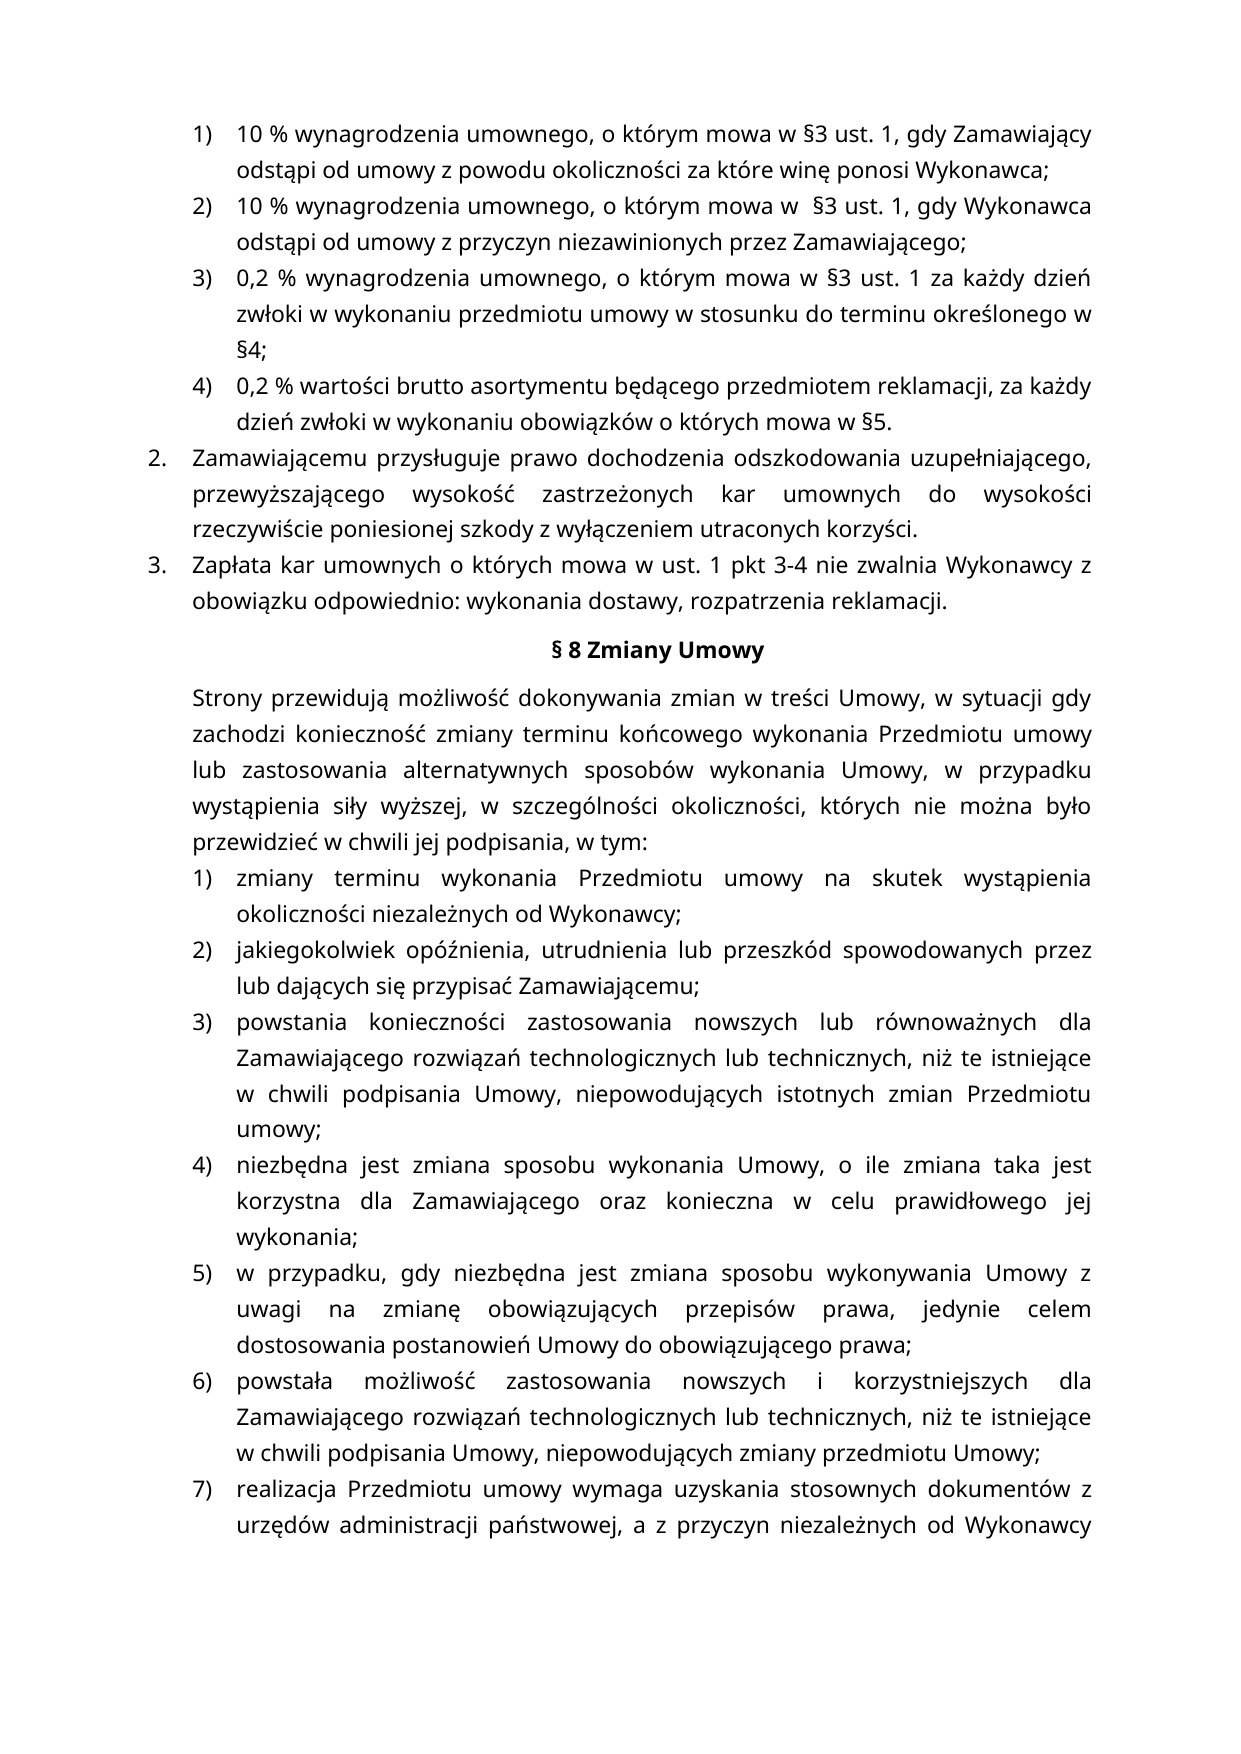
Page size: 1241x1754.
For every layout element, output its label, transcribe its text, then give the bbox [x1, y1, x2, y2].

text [192, 1473, 1093, 1540]
list 10 % wynagrodzenia umownego, o którym mowa w §3 ust. 1, gdy Wykonawca odstąpi od umowy z przyczyn niezawinionych przez Zamawiającego; [192, 190, 1093, 257]
list 0,2 % wynagrodzenia umownego, o którym mowa w §3 ust. 1 za każdy dzień zwłoki w wykonaniu przedmiotu umowy w stosunku do terminu określonego w §4; [192, 262, 1093, 365]
list Zamawiającemu przysługuje prawo dochodzenia odszkodowania uzupełniającego, przewyższającego wysokość zastrzeżonych kar umownych do wysokości rzeczywiście poniesionej szkody z wyłączeniem utraconych korzyści. [148, 442, 1093, 545]
list Zapłata kar umownych o których mowa w ust. 1 pkt 3-4 nie zwalnia Wykonawcy z obowiązku odpowiednio: wykonania dostawy, rozpatrzenia reklamacji. [148, 549, 1093, 617]
text Strony przewidują możliwość dokonywania zmian w treści Umowy, w sytuacji gdy zachodzi konieczność zmiany terminu końcowego wykonania Przedmiotu umowy lub zastosowania alternatywnych sposobów wykonania Umowy, w przypadku wystąpienia siły wyższej, w szczególności okoliczności, których nie można było przewidzieć w chwili jej podpisania, w tym: [192, 682, 1093, 857]
text 3) powstania konieczności zastosowania nowszych lub równoważnych dla Zamawiającego rozwiązań technologicznych lub technicznych, niż te istniejące w chwili podpisania Umowy, niepowodujących istotnych zmian Przedmiotu umowy; [192, 1006, 1093, 1145]
text 2) jakiegokolwiek opóźnienia, utrudnienia lub przeszkód spowodowanych przez lub dających się przypisać Zamawiającemu; [192, 934, 1093, 1001]
list § 8 Zmiany Umowy [223, 634, 1093, 665]
text 6) powstała możliwość zastosowania nowszych i korzystniejszych dla Zamawiającego rozwiązań technologicznych lub technicznych, niż te istniejące w chwili podpisania Umowy, niepowodujących zmiany przedmiotu Umowy; [192, 1365, 1093, 1468]
text 5) w przypadku, gdy niezbędna jest zmiana sposobu wykonywania Umowy z uwagi na zmianę obowiązujących przepisów prawa, jedynie celem dostosowania postanowień Umowy do obowiązującego prawa; [192, 1257, 1093, 1360]
text 1) zmiany terminu wykonania Przedmiotu umowy na skutek wystąpienia okoliczności niezależnych od Wykonawcy; [192, 862, 1093, 929]
list 0,2 % wartości brutto asortymentu będącego przedmiotem reklamacji, za każdy dzień zwłoki w wykonaniu obowiązków o których mowa w §5. [192, 370, 1093, 437]
list 10 % wynagrodzenia umownego, o którym mowa w §3 ust. 1, gdy Zamawiający odstąpi od umowy z powodu okoliczności za które winę ponosi Wykonawca; [192, 118, 1093, 185]
text 4) niezbędna jest zmiana sposobu wykonania Umowy, o ile zmiana taka jest korzystna dla Zamawiającego oraz konieczna w celu prawidłowego jej wykonania; [192, 1149, 1093, 1252]
